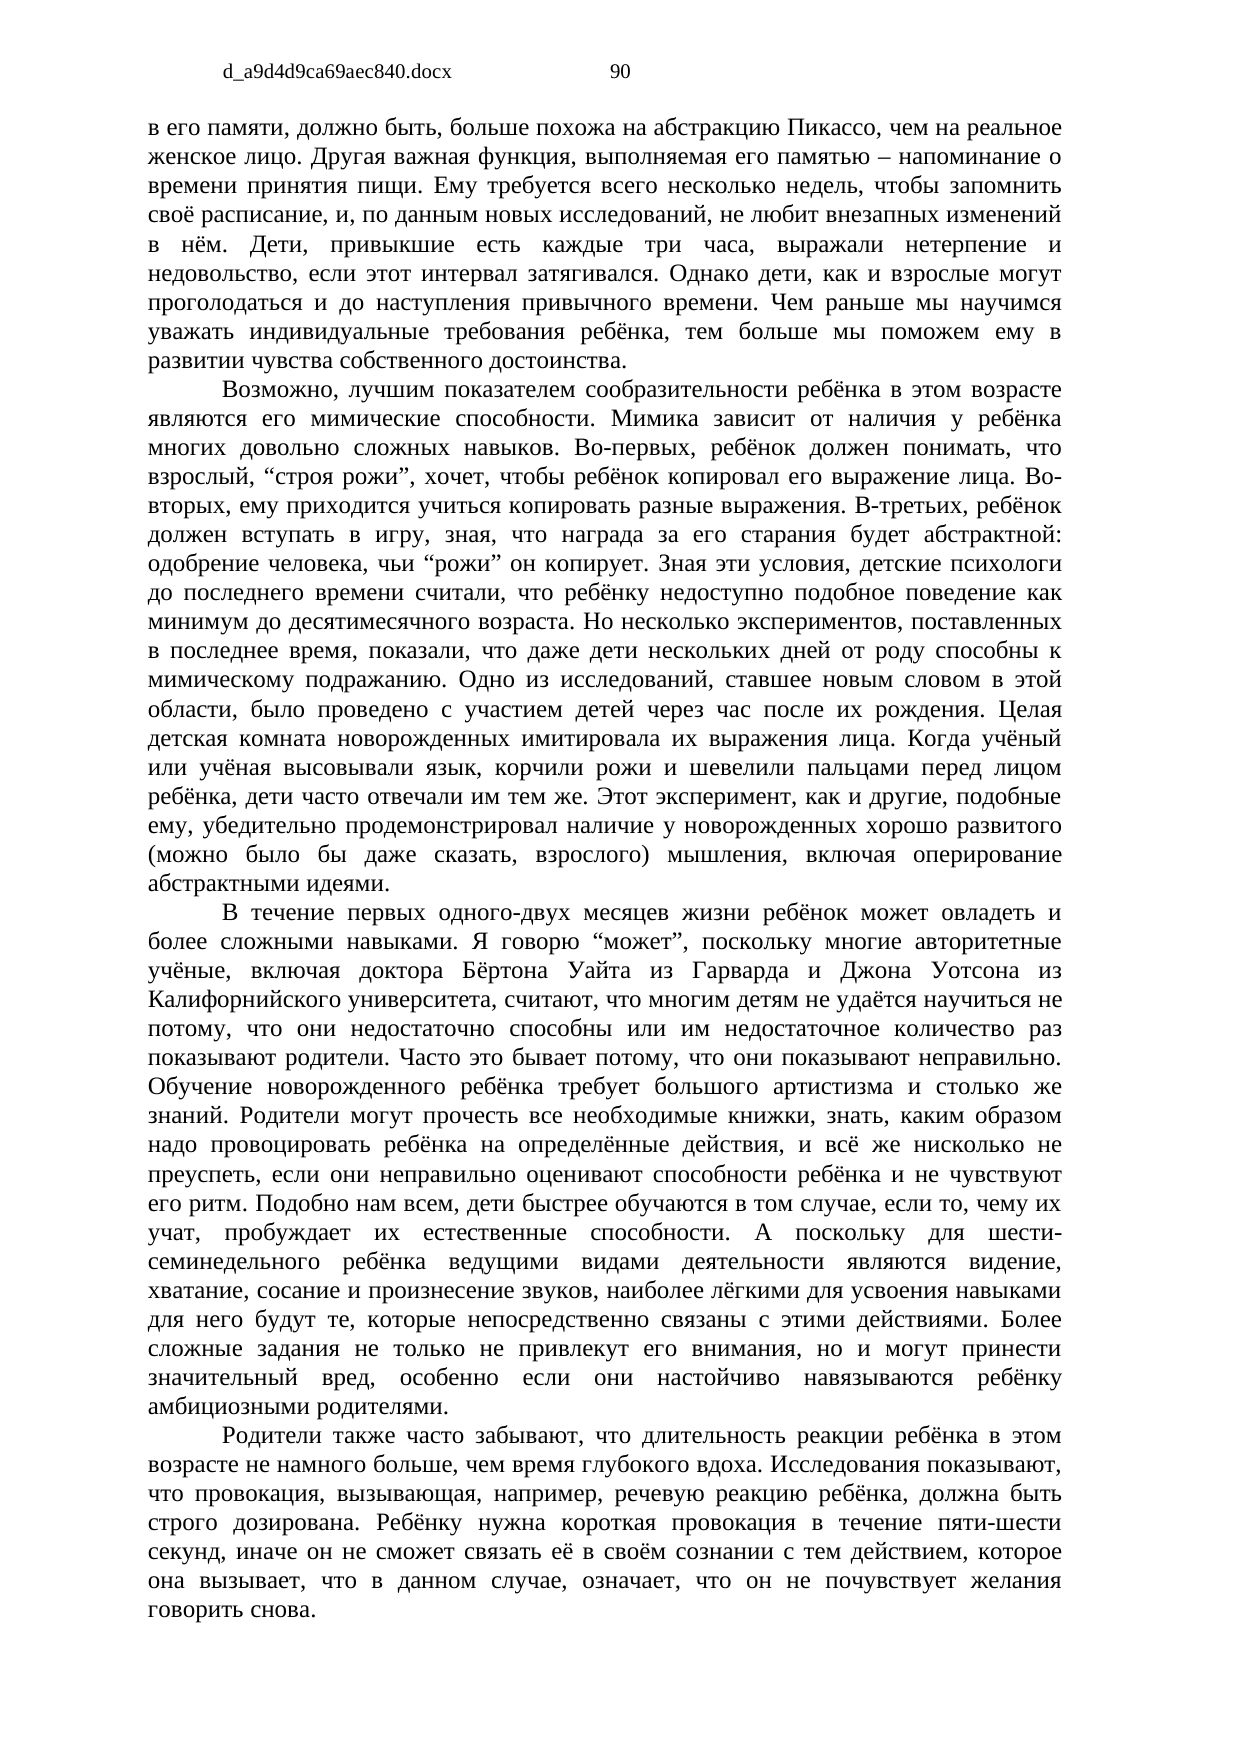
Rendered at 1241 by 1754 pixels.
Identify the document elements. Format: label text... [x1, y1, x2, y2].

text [148, 112, 1063, 374]
text Возможно, лучшим показателем сообразительности ребёнка в этом возрасте являются его мимические способности. Мимика зависит от наличия у ребёнка многих довольно сложных навыков. Во-первых, ребёнок должен понимать, что взрослый, “строя рожи”, хочет, чтобы ребёнок копировал его выражение лица. Во-вторых, ему приходится учиться копировать разные выражения. В-третьих, ребёнок должен вступать в игру, зная, что награда за его старания будет абстрактной: одобрение человека, чьи “рожи” он копирует. Зная эти условия, детские психологи до последнего времени считали, что ребёнку недоступно подобное поведение как минимум до десятимесячного возраста. Но несколько экспериментов, поставленных в последнее время, показали, что даже дети нескольких дней от роду способны к мимическому подражанию. Одно из исследований, ставшее новым словом в этой области, было проведено с участием детей через час после их рождения. Целая детская комната новорожденных имитировала их выражения лица. Когда учёный или учёная высовывали язык, корчили рожи и шевелили пальцами перед лицом ребёнка, дети часто отвечали им тем же. Этот эксперимент, как и другие, подобные ему, убедительно продемонстрировал наличие у новорожденных хорошо развитого (можно было бы даже сказать, взрослого) мышления, включая оперирование абстрактными идеями. [148, 374, 1063, 897]
text В течение первых одного-двух месяцев жизни ребёнок может овладеть и более сложными навыками. Я говорю “может”, поскольку многие авторитетные учёные, включая доктора Бёртона Уайта из Гарварда и Джона Уотсона из Калифорнийского университета, считают, что многим детям не удаётся научиться не потому, что они недостаточно способны или им недостаточное количество раз показывают родители. Часто это бывает потому, что они показывают неправильно. Обучение новорожденного ребёнка требует большого артистизма и столько же знаний. Родители могут прочесть все необходимые книжки, знать, каким образом надо провоцировать ребёнка на определённые действия, и всё же нисколько не преуспеть, если они неправильно оценивают способности ребёнка и не чувствуют его ритм. Подобно нам всем, дети быстрее обучаются в том случае, если то, чему их учат, пробуждает их естественные способности. А поскольку для шести-семинедельного ребёнка ведущими видами деятельности являются видение, хватание, сосание и произнесение звуков, наиболее лёгкими для усвоения навыками для него будут те, которые непосредственно связаны с этими действиями. Более сложные задания не только не привлекут его внимания, но и могут принести значительный вред, особенно если они настойчиво навязываются ребёнку амбициозными родителями. [148, 897, 1063, 1420]
text Родители также часто забывают, что длительность реакции ребёнка в этом возрасте не намного больше, чем время глубокого вдоха. Исследования показывают, что провокация, вызывающая, например, речевую реакцию ребёнка, должна быть строго дозирована. Ребёнку нужна короткая провокация в течение пяти-шести секунд, иначе он не сможет связать её в своём сознании с тем действием, которое она вызывает, что в данном случае, означает, что он не почувствует желания говорить снова. [148, 1420, 1063, 1623]
